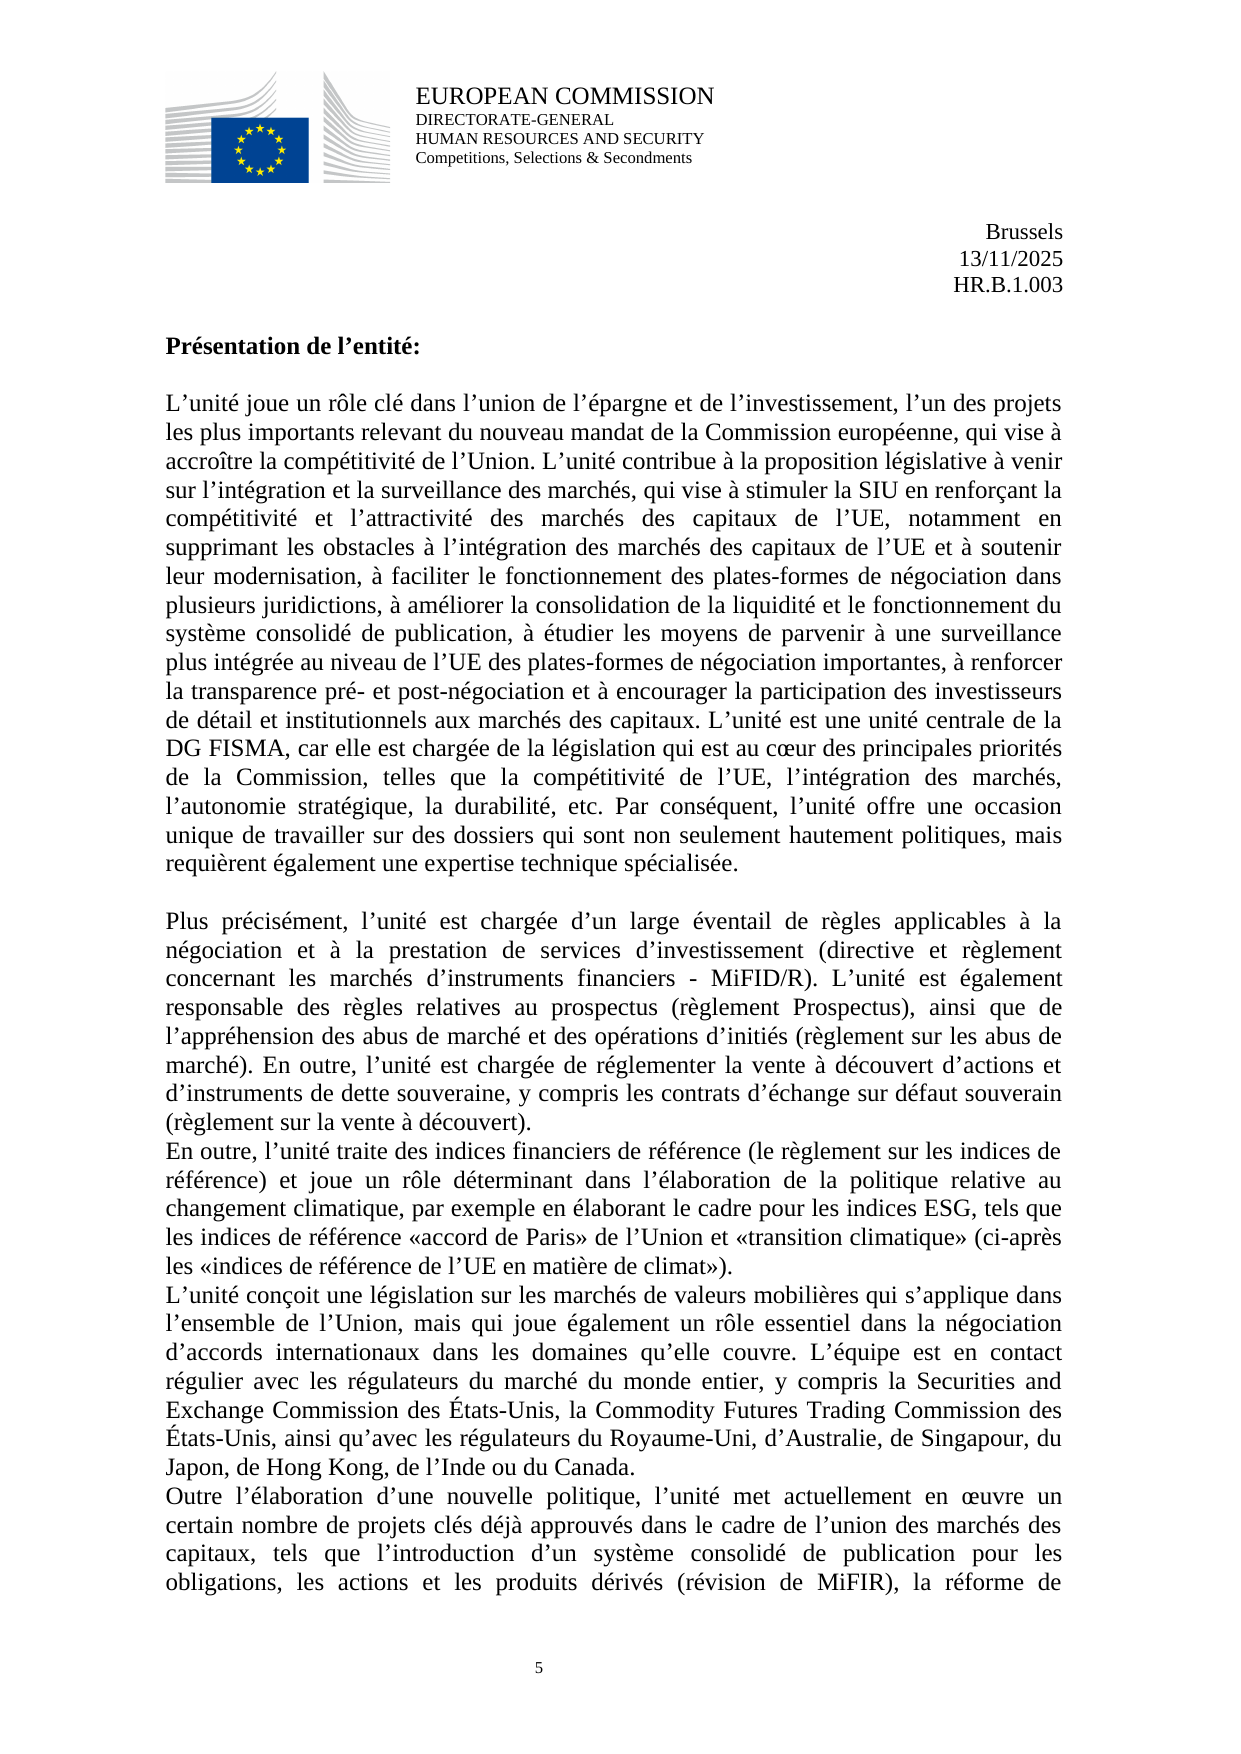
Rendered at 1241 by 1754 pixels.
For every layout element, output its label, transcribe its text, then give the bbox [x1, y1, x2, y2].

text Plus précisément, l’unité est chargée d’un large éventail de règles applicables à la négociation et à la prestation de services d’investissement (directive et règlement concernant les marchés d’instruments financiers - MiFID/R). L’unité est également responsable des règles relatives au prospectus (règlement Prospectus), ainsi que de l’appréhension des abus de marché et des opérations d’initiés (règlement sur les abus de marché). En outre, l’unité est chargée de réglementer la vente à découvert d’actions et d’instruments de dette souveraine, y compris les contrats d’échange sur défaut souverain (règlement sur la vente à découvert). [165, 906, 1063, 1136]
text Présentation de l’entité: [165, 331, 1063, 360]
text HR.B.1.003 [165, 271, 1063, 297]
text Brussels [165, 134, 1063, 245]
text 13/11/2025 [165, 245, 1063, 271]
text L’unité conçoit une législation sur les marchés de valeurs mobilières qui s’applique dans l’ensemble de l’Union, mais qui joue également un rôle essentiel dans la négociation d’accords internationaux dans les domaines qu’elle couvre. L’équipe est en contact régulier avec les régulateurs du marché du monde entier, y compris la Securities and Exchange Commission des États-Unis, la Commodity Futures Trading Commission des États-Unis, ainsi qu’avec les régulateurs du Royaume-Uni, d’Australie, de Singapour, du Japon, de Hong Kong, de l’Inde ou du Canada. [165, 1280, 1063, 1481]
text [165, 1481, 1063, 1596]
text En outre, l’unité traite des indices financiers de référence (le règlement sur les indices de référence) et joue un rôle déterminant dans l’élaboration de la politique relative au changement climatique, par exemple en élaborant le cadre pour les indices ESG, tels que les indices de référence «accord de Paris» de l’Union et «transition climatique» (ci-après les «indices de référence de l’UE en matière de climat»). [165, 1136, 1063, 1280]
text L’unité joue un rôle clé dans l’union de l’épargne et de l’investissement, l’un des projets les plus importants relevant du nouveau mandat de la Commission européenne, qui vise à accroître la compétitivité de l’Union. L’unité contribue à la proposition législative à venir sur l’intégration et la surveillance des marchés, qui vise à stimuler la SIU en renforçant la compétitivité et l’attractivité des marchés des capitaux de l’UE, notamment en supprimant les obstacles à l’intégration des marchés des capitaux de l’UE et à soutenir leur modernisation, à faciliter le fonctionnement des plates-formes de négociation dans plusieurs juridictions, à améliorer la consolidation de la liquidité et le fonctionnement du système consolidé de publication, à étudier les moyens de parvenir à une surveillance plus intégrée au niveau de l’UE des plates-formes de négociation importantes, à renforcer la transparence pré- et post-négociation et à encourager la participation des investisseurs de détail et institutionnels aux marchés des capitaux. L’unité est une unité centrale de la DG FISMA, car elle est chargée de la législation qui est au cœur des principales priorités de la Commission, telles que la compétitivité de l’UE, l’intégration des marchés, l’autonomie stratégique, la durabilité, etc. Par conséquent, l’unité offre une occasion unique de travailler sur des dossiers qui sont non seulement hautement politiques, mais requièrent également une expertise technique spécialisée. [165, 388, 1063, 877]
picture [165, 71, 391, 183]
